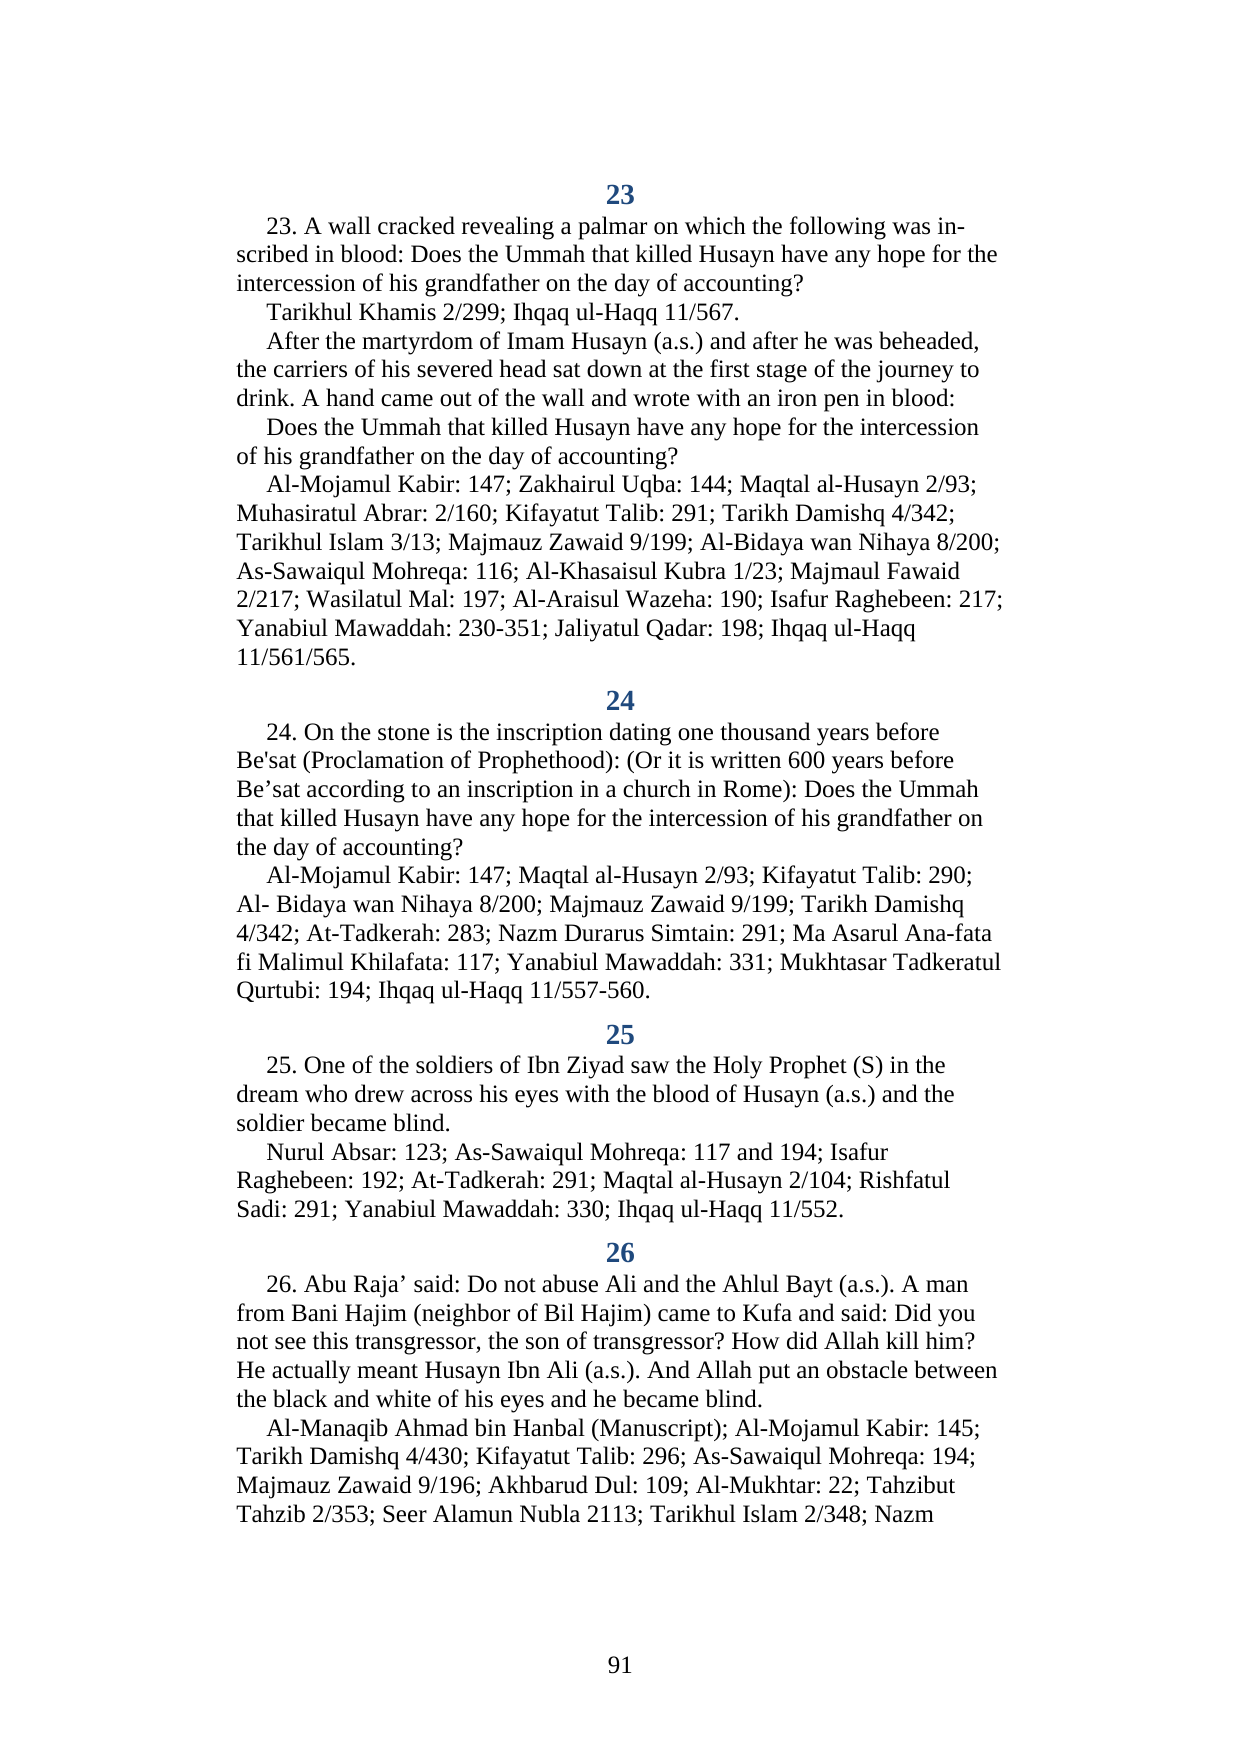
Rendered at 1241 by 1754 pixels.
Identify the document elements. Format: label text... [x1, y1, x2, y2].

subtitle 25 [236, 1017, 1004, 1050]
text 25. One of the soldiers of Ibn Ziyad saw the Holy Prophet (S) in the dream who drew across his eyes with the blood of Husayn (a.s.) and the soldier became blind. [236, 1050, 1004, 1137]
text After the martyrdom of Imam Husayn (a.s.) and after he was beheaded, the carriers of his severed head sat down at the first stage of the journey to drink. A hand came out of the wall and wrote with an iron pen in blood: [236, 326, 1004, 412]
text Nurul Absar: 123; As-Sawaiqul Mohreqa: 117 and 194; Isafur Raghebeen: 192; At-Tadkerah: 291; Maqtal al-Husayn 2/104; Rishfatul Sadi: 291; Yanabiul Mawaddah: 330; Ihqaq ul-Haqq 11/552. [236, 1137, 1004, 1223]
subtitle 24 [236, 683, 1004, 717]
text 26. Abu Raja’ said: Do not abuse Ali and the Ahlul Bayt (a.s.). A man from Bani Hajim (neighbor of Bil Hajim) came to Kufa and said: Did you not see this transgressor, the son of transgressor? How did Allah kill him? He actually meant Husayn Ibn Ali (a.s.). And Allah put an obstacle between the black and white of his eyes and he became blind. [236, 1269, 1004, 1413]
text Al-Mojamul Kabir: 147; Zakhairul Uqba: 144; Maqtal al-Husayn 2/93; Muhasiratul Abrar: 2/160; Kifayatut Talib: 291; Tarikh Damishq 4/342; Tarikhul Islam 3/13; Majmauz Zawaid 9/199; Al-Bidaya wan Nihaya 8/200; As-Sawaiqul Mohreqa: 116; Al-Khasaisul Kubra 1/23; Majmaul Fawaid 2/217; Wasilatul Mal: 197; Al-Araisul Wazeha: 190; Isafur Raghebeen: 217; Yanabiul Mawaddah: 230-351; Jaliyatul Qadar: 198; Ihqaq ul-Haqq 11/561/565. [236, 469, 1004, 671]
text Does the Ummah that killed Husayn have any hope for the intercession of his grandfather on the day of accounting? [236, 412, 1004, 469]
subtitle 23 [236, 177, 1004, 211]
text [236, 1413, 1004, 1528]
text Al-Mojamul Kabir: 147; Maqtal al-Husayn 2/93; Kifayatut Talib: 290; Al- Bidaya wan Nihaya 8/200; Majmauz Zawaid 9/199; Tarikh Damishq 4/342; At-Tadkerah: 283; Nazm Durarus Simtain: 291; Ma Asarul Ana-fata fi Malimul Khilafata: 117; Yanabiul Mawaddah: 331; Mukhtasar Tadkeratul Qurtubi: 194; Ihqaq ul-Haqq 11/557-560. [236, 861, 1004, 1004]
text 23. A wall cracked revealing a palmar on which the following was in- scribed in blood: Does the Ummah that killed Husayn have any hope for the intercession of his grandfather on the day of accounting? [236, 211, 1004, 297]
text Tarikhul Khamis 2/299; Ihqaq ul-Haqq 11/567. [236, 297, 1004, 326]
text 24. On the stone is the inscription dating one thousand years before Be'sat (Proclamation of Prophethood): (Or it is written 600 years before Be’sat according to an inscription in a church in Rome): Does the Ummah that killed Husayn have any hope for the intercession of his grandfather on the day of accounting? [236, 717, 1004, 861]
subtitle 26 [236, 1235, 1004, 1269]
